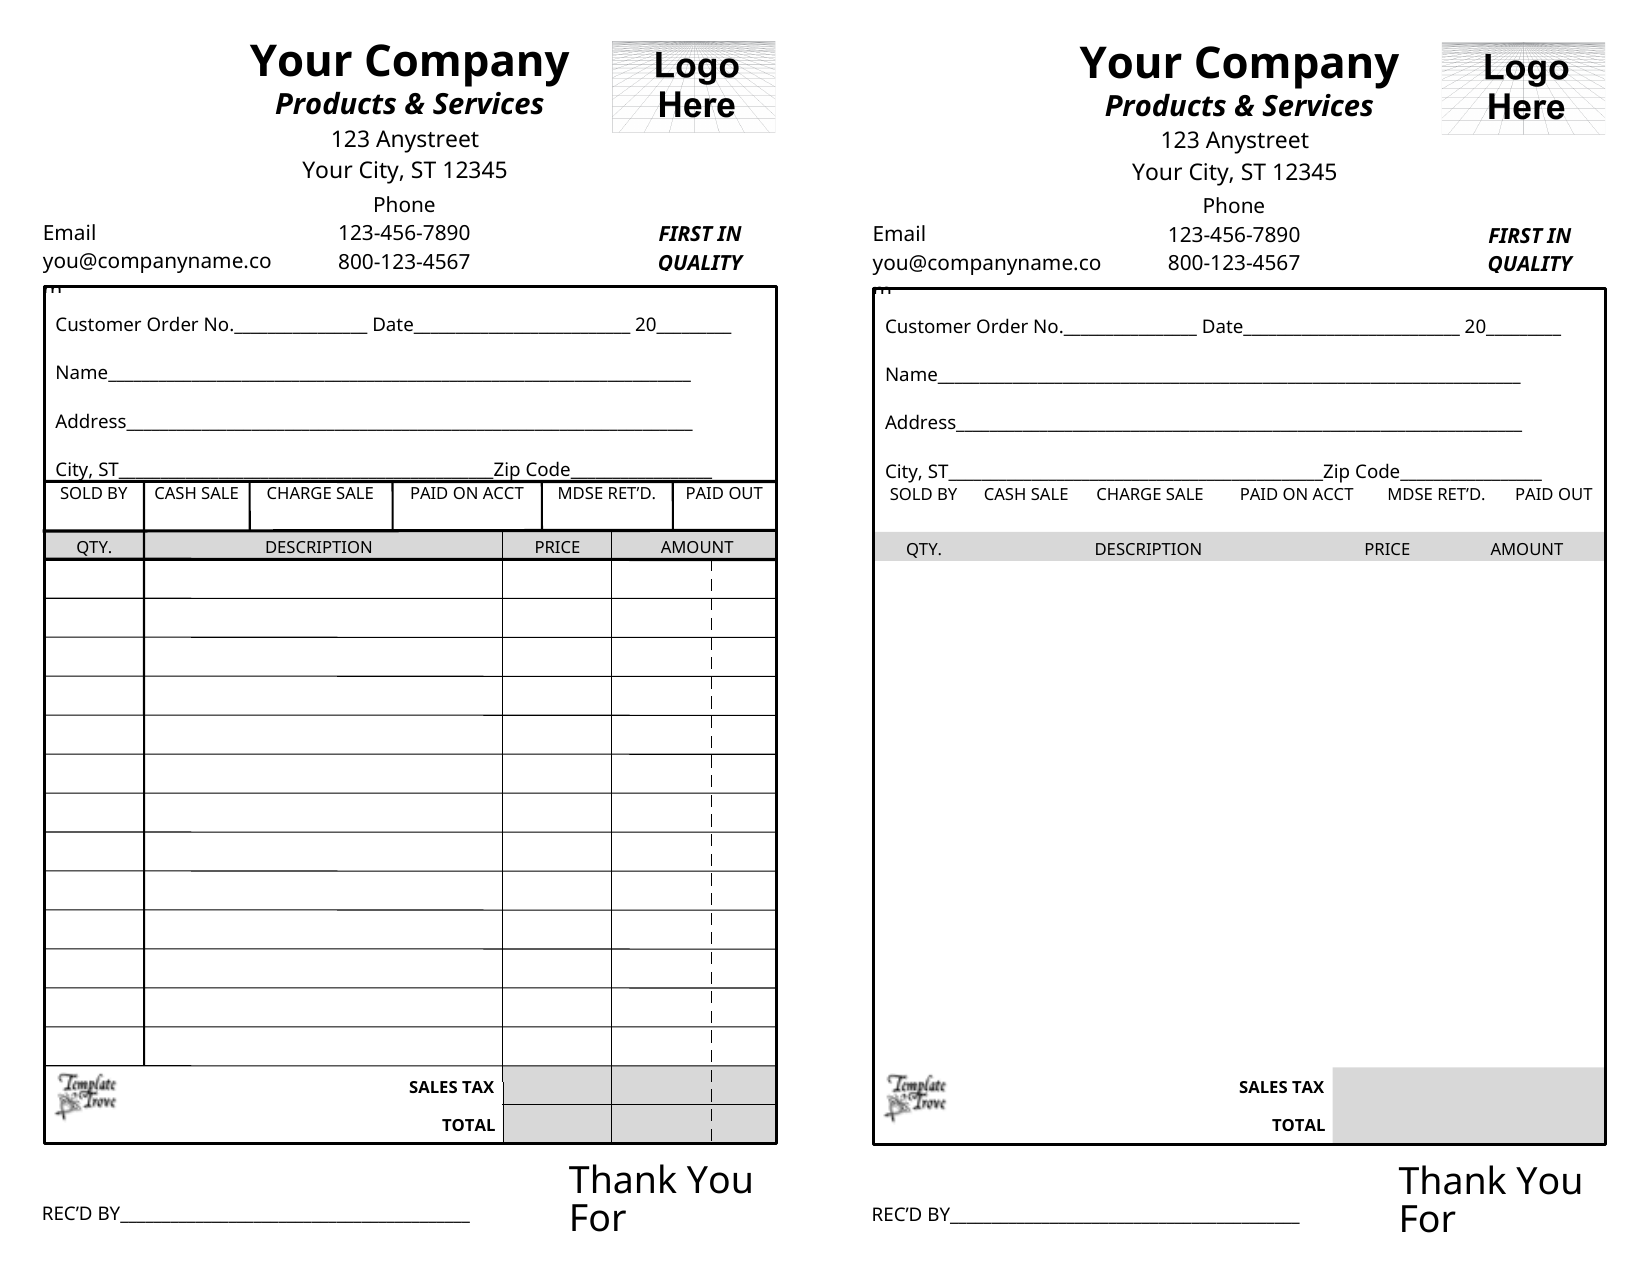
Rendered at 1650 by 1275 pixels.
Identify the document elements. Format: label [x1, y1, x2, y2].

picture [612, 41, 776, 133]
picture [53, 1071, 123, 1123]
picture [1441, 42, 1606, 135]
picture [882, 1073, 953, 1125]
